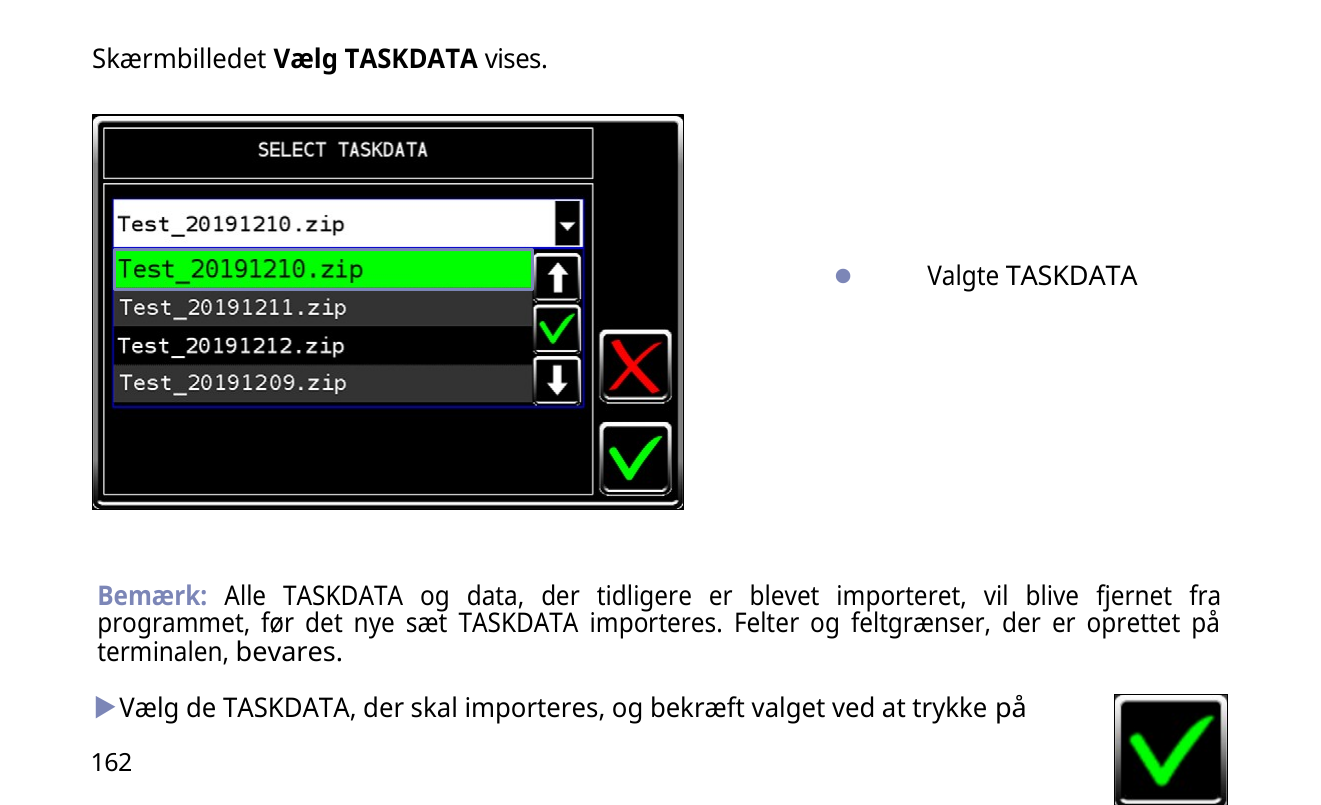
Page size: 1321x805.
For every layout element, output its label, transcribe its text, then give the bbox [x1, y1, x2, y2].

picture [93, 116, 683, 509]
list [93, 695, 1042, 722]
text Skærmbilledet Vælg TASKDATA vises. [92, 39, 1258, 76]
list Valgte TASKDATA [834, 257, 1258, 293]
text Bemærk: Alle TASKDATA og data, der tidligere er blevet importeret, vil blive fjernet fra programmet, før det nye sæt TASKDATA importeres. Felter og feltgrænser, der er oprettet på terminalen, bevares. [97, 582, 1222, 669]
picture [1115, 695, 1227, 805]
